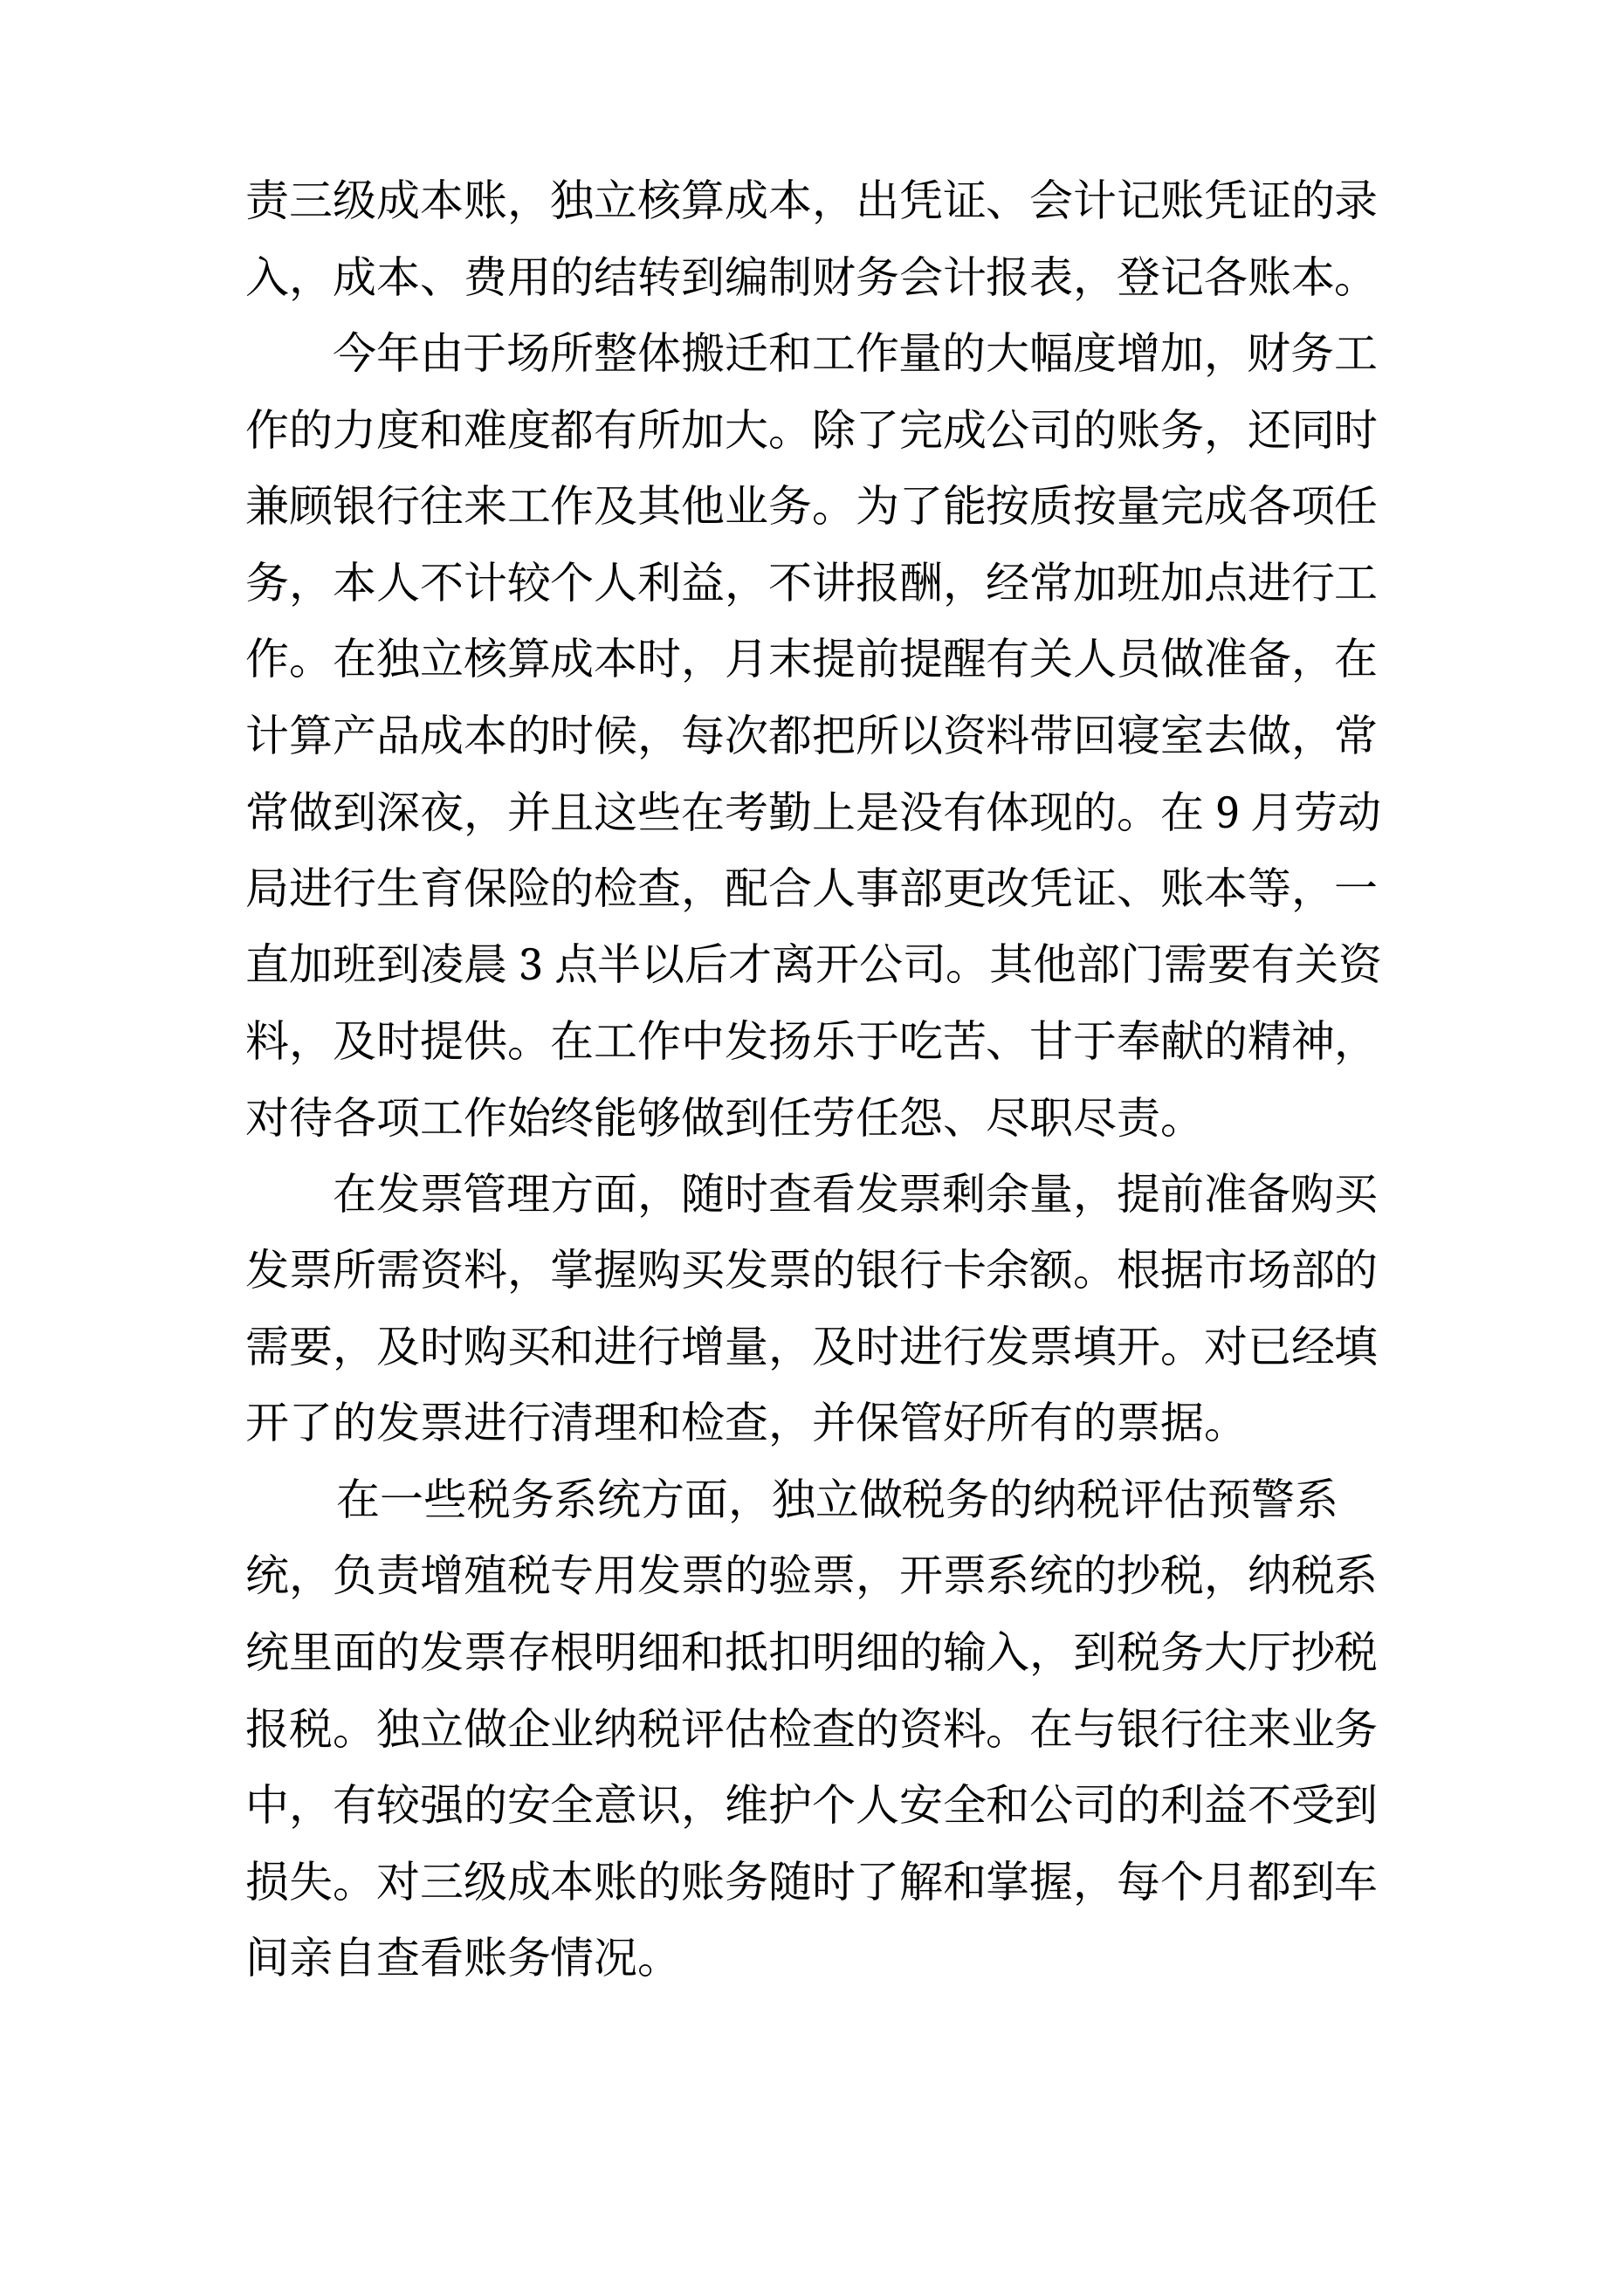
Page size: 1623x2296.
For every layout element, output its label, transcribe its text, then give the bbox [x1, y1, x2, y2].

text 料，及时提供。在工作中发扬乐于吃苦、甘于奉献的精神， [245, 1022, 1548, 1066]
text 对待各项工作始终能够做到任劳任怨、尽职尽责。 [245, 1098, 1548, 1142]
text 间亲自查看账务情况。 [245, 1939, 1548, 1983]
text 局进行生育保险的检查，配合人事部更改凭证、账本等，一 [245, 870, 1548, 913]
text 务，本人不计较个人利益，不讲报酬，经常加班加点进行工 [245, 564, 1548, 607]
text 发票所需资料，掌握购买发票的银行卡余额。根据市场部的 [245, 1251, 1548, 1295]
text 计算产品成本的时候，每次都把所以资料带回寝室去做，常 [245, 716, 1548, 760]
text 损失。对三级成本账的账务随时了解和掌握，每个月都到车 [245, 1862, 1548, 1906]
text 作的力度和难度都有所加大。除了完成公司的账务，还同时 [245, 410, 1548, 454]
text 需要，及时购买和进行增量，及时进行发票填开。对已经填 [245, 1327, 1548, 1371]
text 中，有较强的安全意识，维护个人安全和公司的利益不受到 [245, 1786, 1548, 1830]
text 入，成本、费用的结转到编制财务会计报表，登记各账本。 [245, 258, 1548, 301]
text 在发票管理方面，随时查看发票剩余量，提前准备购买 [333, 1174, 1548, 1218]
text 统里面的发票存根明细和抵扣明细的输入，到税务大厅抄税 [245, 1633, 1548, 1676]
text 责三级成本账，独立核算成本，出凭证、会计记账凭证的录 [245, 182, 1548, 225]
text 在一些税务系统方面，独立做税务的纳税评估预警系 [336, 1481, 1548, 1524]
text 作。在独立核算成本时，月末提前提醒有关人员做准备，在 [245, 640, 1548, 684]
text 今年由于场所整体搬迁和工作量的大幅度增加，财务工 [333, 334, 1548, 378]
text 直加班到凌晨 3 点半以后才离开公司。其他部门需要有关资 [245, 945, 1548, 989]
text 报税。独立做企业纳税评估检查的资料。在与银行往来业务 [245, 1709, 1548, 1753]
text 统，负责增殖税专用发票的验票，开票系统的抄税，纳税系 [245, 1557, 1548, 1600]
text 常做到深夜，并且这些在考勤上是没有体现的。在 9 月劳动 [245, 793, 1548, 836]
text 开了的发票进行清理和检查，并保管好所有的票据。 [245, 1404, 1548, 1447]
text 兼顾银行往来工作及其他业务。为了能按质按量完成各项任 [245, 487, 1548, 531]
